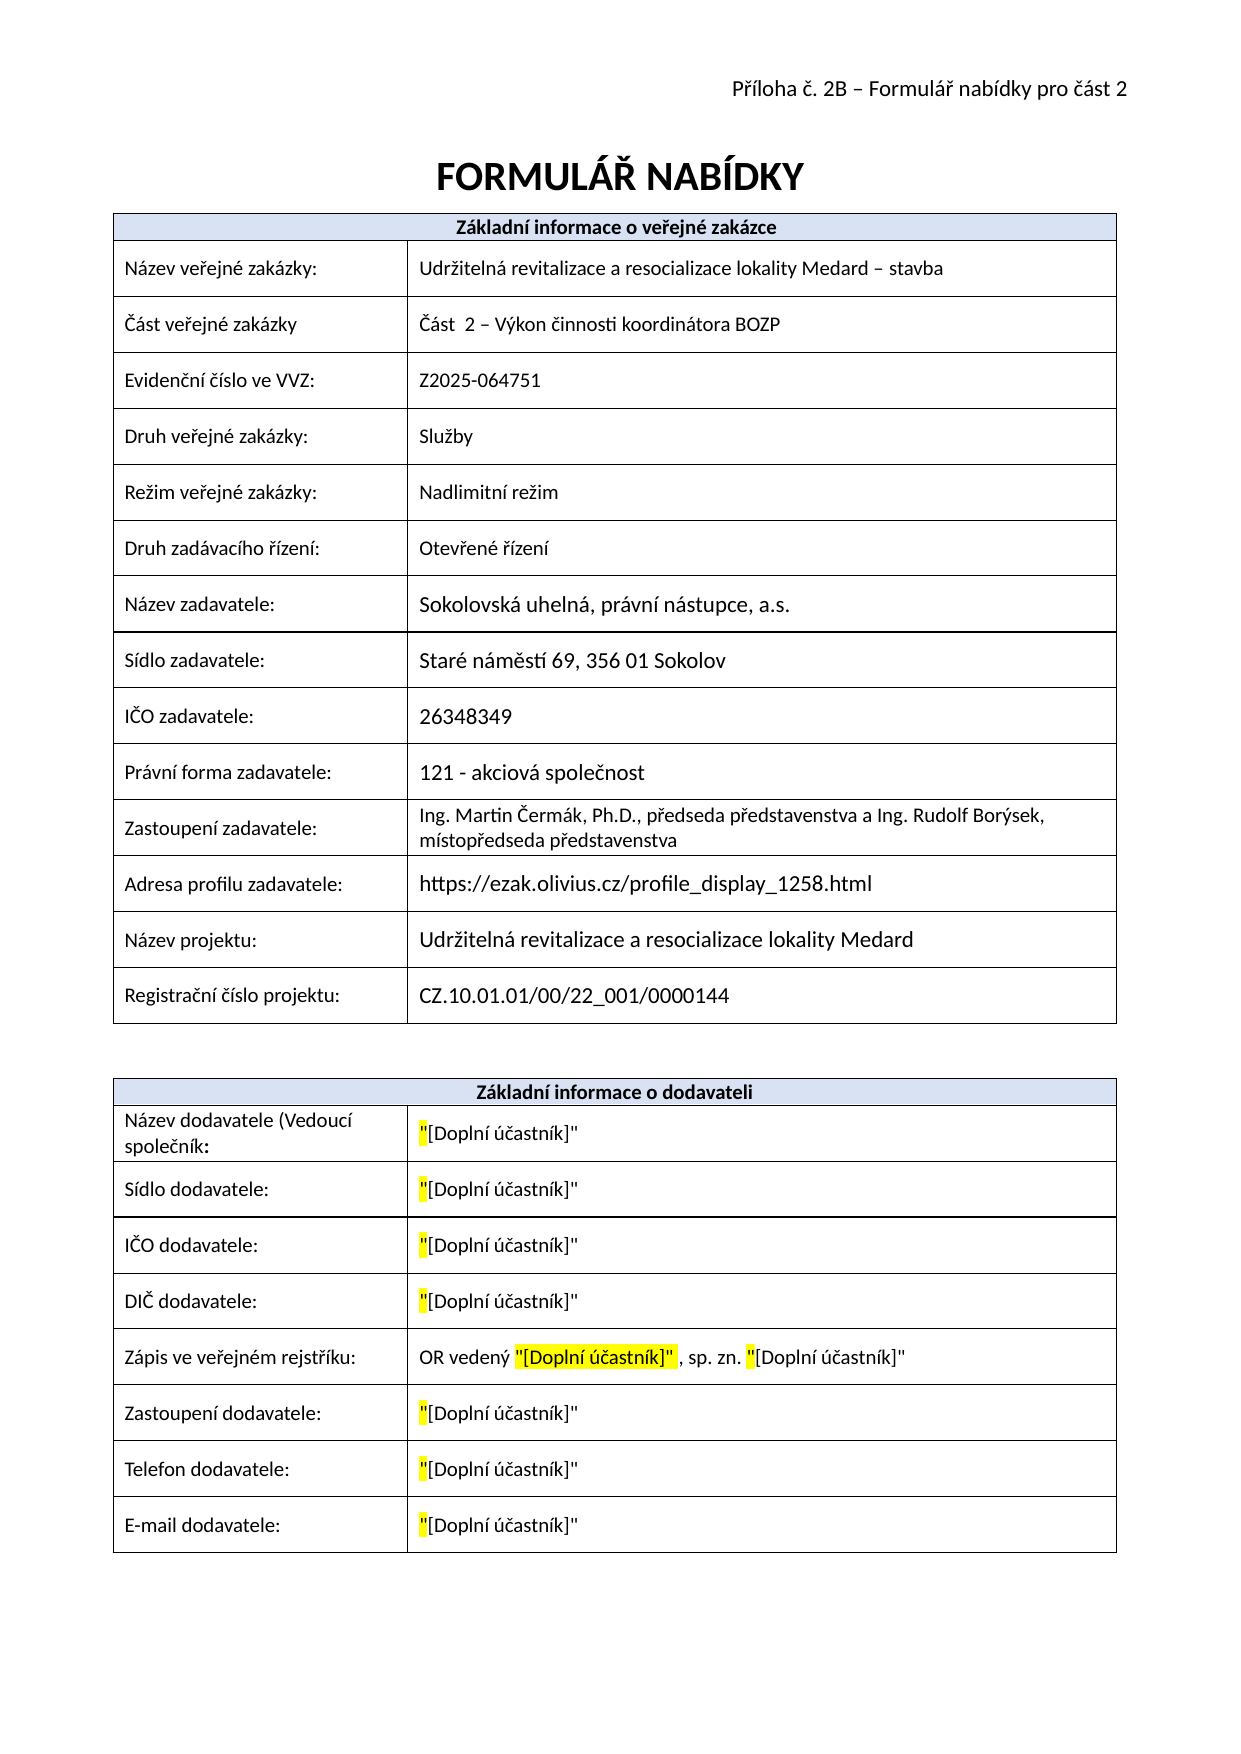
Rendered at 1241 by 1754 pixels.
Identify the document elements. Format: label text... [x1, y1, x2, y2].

table_cell Nadlimitní režim [408, 465, 1116, 519]
table_cell Zastoupení dodavatele: [114, 1385, 407, 1440]
table_cell Adresa profilu zadavatele: [114, 856, 407, 911]
table_cell Název veřejné zakázky: [114, 241, 407, 296]
table_cell [408, 1162, 1116, 1216]
table_cell Udržitelná revitalizace a resocializace lokality Medard – stavba [408, 241, 1116, 296]
text FORMULÁŘ NABÍDKY [112, 150, 1128, 201]
table_cell IČO zadavatele: [114, 688, 407, 743]
table_cell Evidenční číslo ve VVZ: [114, 353, 407, 408]
table_cell Název zadavatele: [114, 576, 407, 631]
table_cell Právní forma zadavatele: [114, 744, 407, 799]
table_cell Režim veřejné zakázky: [114, 465, 407, 519]
table_cell [408, 1441, 1116, 1496]
table_cell Druh veřejné zakázky: [114, 409, 407, 463]
table_cell Část veřejné zakázky [114, 297, 407, 352]
table_cell Registrační číslo projektu: [114, 968, 407, 1023]
table_cell IČO dodavatele: [114, 1218, 407, 1272]
table_cell OR vedený , sp. zn. [408, 1329, 1116, 1384]
table_cell Sídlo dodavatele: [114, 1162, 407, 1216]
table_cell Název projektu: [114, 912, 407, 967]
table_cell Služby [408, 409, 1116, 463]
table_header Základní informace o dodavateli [114, 1079, 1116, 1104]
table_cell Sídlo zadavatele: [114, 633, 407, 687]
table_cell E-mail dodavatele: [114, 1497, 407, 1552]
table_cell DIČ dodavatele: [114, 1274, 407, 1328]
table_cell Ing. Martin Čermák, Ph.D., předseda představenstva a Ing. Rudolf Borýsek, místopředseda představenstva [408, 800, 1116, 855]
table_cell Název dodavatele (Vedoucí společník: [114, 1106, 407, 1161]
table_cell Část 2 – Výkon činnosti koordinátora BOZP [408, 297, 1116, 352]
table_cell Zastoupení zadavatele: [114, 800, 407, 855]
table_header Základní informace o veřejné zakázce [114, 214, 1116, 240]
table_cell [408, 1385, 1116, 1440]
table_cell Telefon dodavatele: [114, 1441, 407, 1496]
table_cell [408, 1218, 1116, 1272]
table_cell [408, 1106, 1116, 1161]
table_cell Otevřené řízení [408, 521, 1116, 575]
table_cell [408, 1274, 1116, 1328]
table_cell [408, 1497, 1116, 1552]
table_cell Z2025-064751 [408, 353, 1116, 408]
table_cell Zápis ve veřejném rejstříku: [114, 1329, 407, 1384]
table_cell Druh zadávacího řízení: [114, 521, 407, 575]
